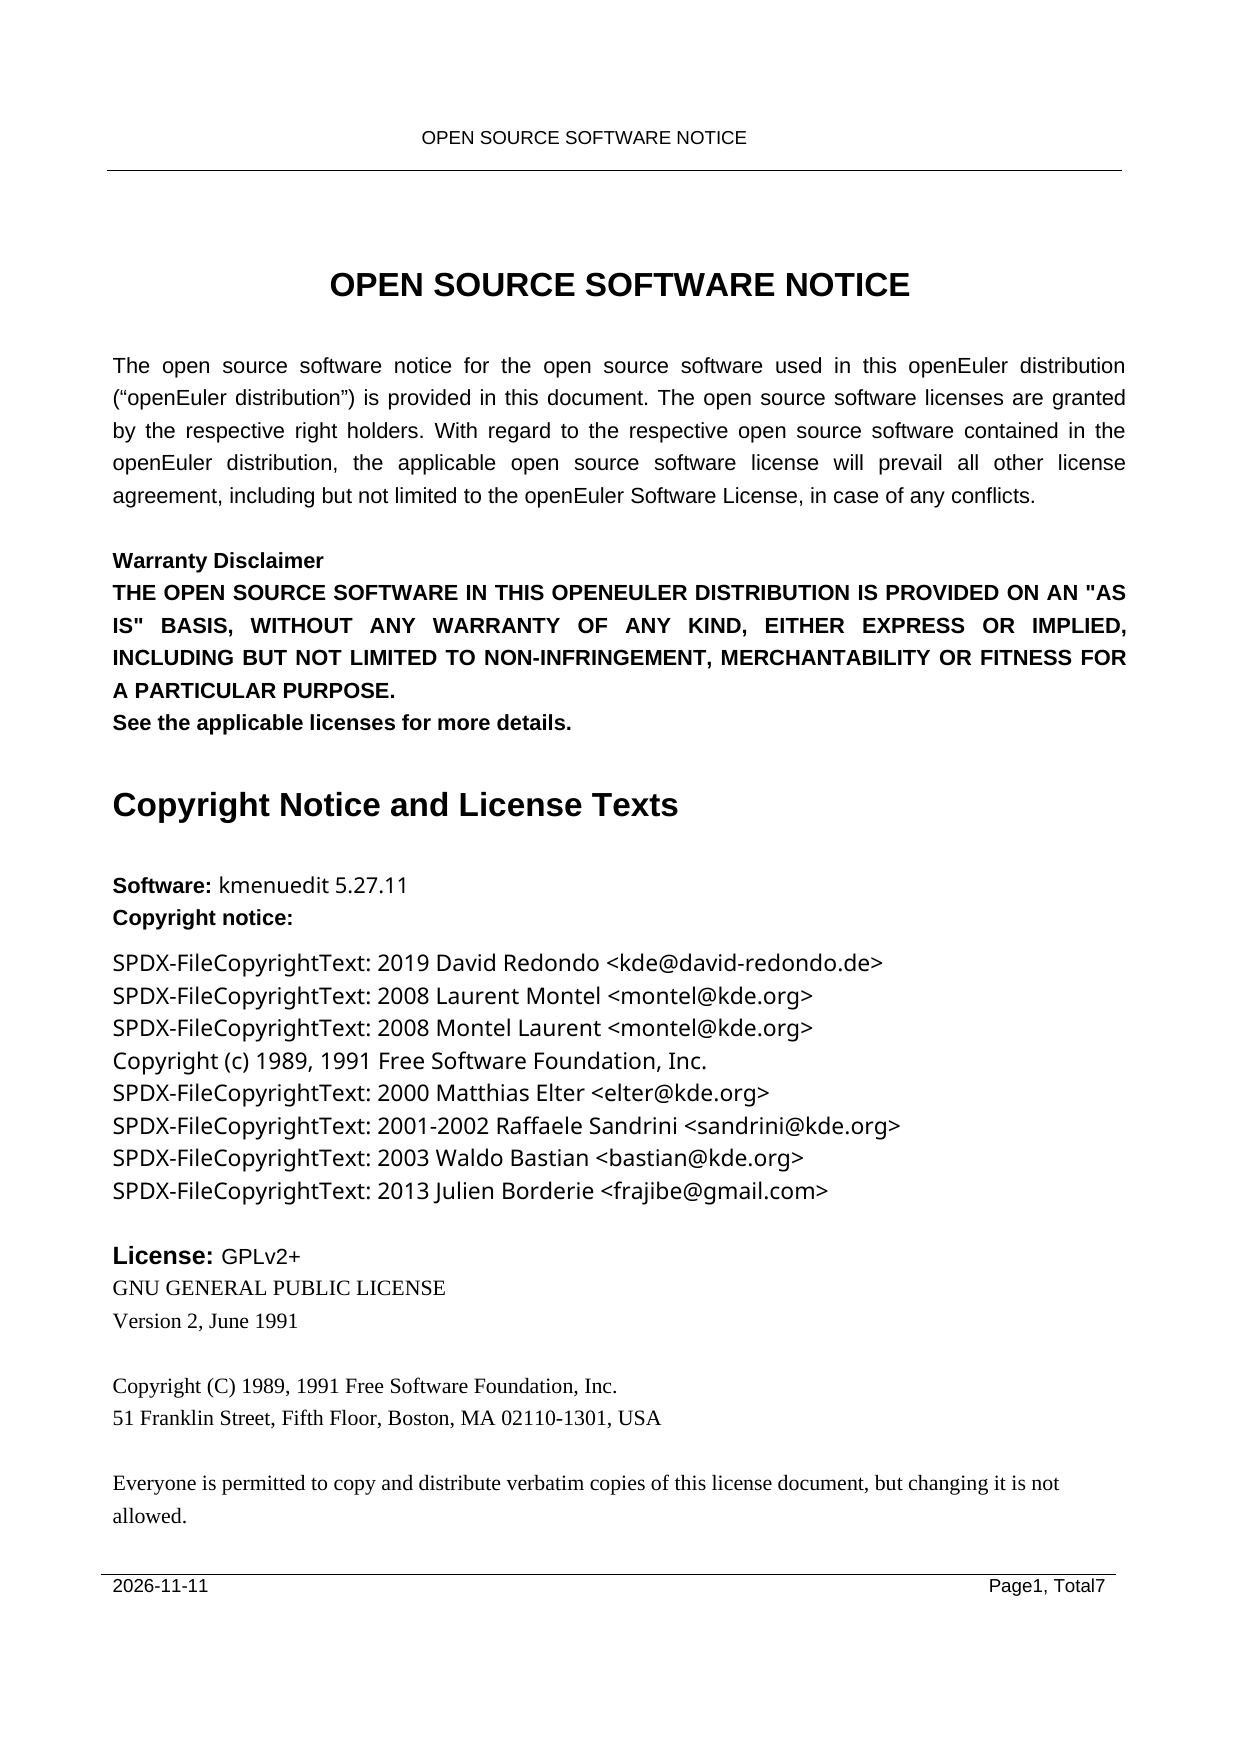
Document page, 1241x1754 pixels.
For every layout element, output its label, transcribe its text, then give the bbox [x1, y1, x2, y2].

text Warranty Disclaimer [112, 544, 1128, 576]
text Copyright Notice and License Texts [112, 771, 1128, 836]
text THE OPEN SOURCE SOFTWARE IN THIS OPENEULER DISTRIBUTION IS PROVIDED ON AN "AS IS" BASIS, WITHOUT ANY WARRANTY OF ANY KIND, EITHER EXPRESS OR IMPLIED, INCLUDING BUT NOT LIMITED TO NON-INFRINGEMENT, MERCHANTABILITY OR FITNESS FOR A PARTICULAR PURPOSE. See the applicable licenses for more details. [112, 576, 1128, 739]
text OPEN SOURCE SOFTWARE NOTICE [112, 251, 1128, 316]
title Software: kmenuedit 5.27.11 [112, 869, 1128, 901]
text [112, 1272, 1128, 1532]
text Copyright notice: [112, 901, 1128, 934]
text The open source software notice for the open source software used in this openEuler distribution (“openEuler distribution”) is provided in this document. The open source software licenses are granted by the respective right holders. With regard to the respective open source software contained in the openEuler distribution, the applicable open source software license will prevail all other license agreement, including but not limited to the openEuler Software License, in case of any conflicts. [112, 349, 1128, 511]
text SPDX-FileCopyrightText: 2019 David Redondo <kde@david-redondo.de> SPDX-FileCopyrightText: 2008 Laurent Montel <montel@kde.org> SPDX-FileCopyrightText: 2008 Montel Laurent <montel@kde.org> Copyright (c) 1989, 1991 Free Software Foundation, Inc. SPDX-FileCopyrightText: 2000 Matthias Elter <elter@kde.org> SPDX-FileCopyrightText: 2001-2002 Raffaele Sandrini <sandrini@kde.org> SPDX-FileCopyrightText: 2003 Waldo Bastian <bastian@kde.org> SPDX-FileCopyrightText: 2013 Julien Borderie <frajibe@gmail.com> [112, 947, 1128, 1239]
text License: GPLv2+ [112, 1239, 1128, 1272]
